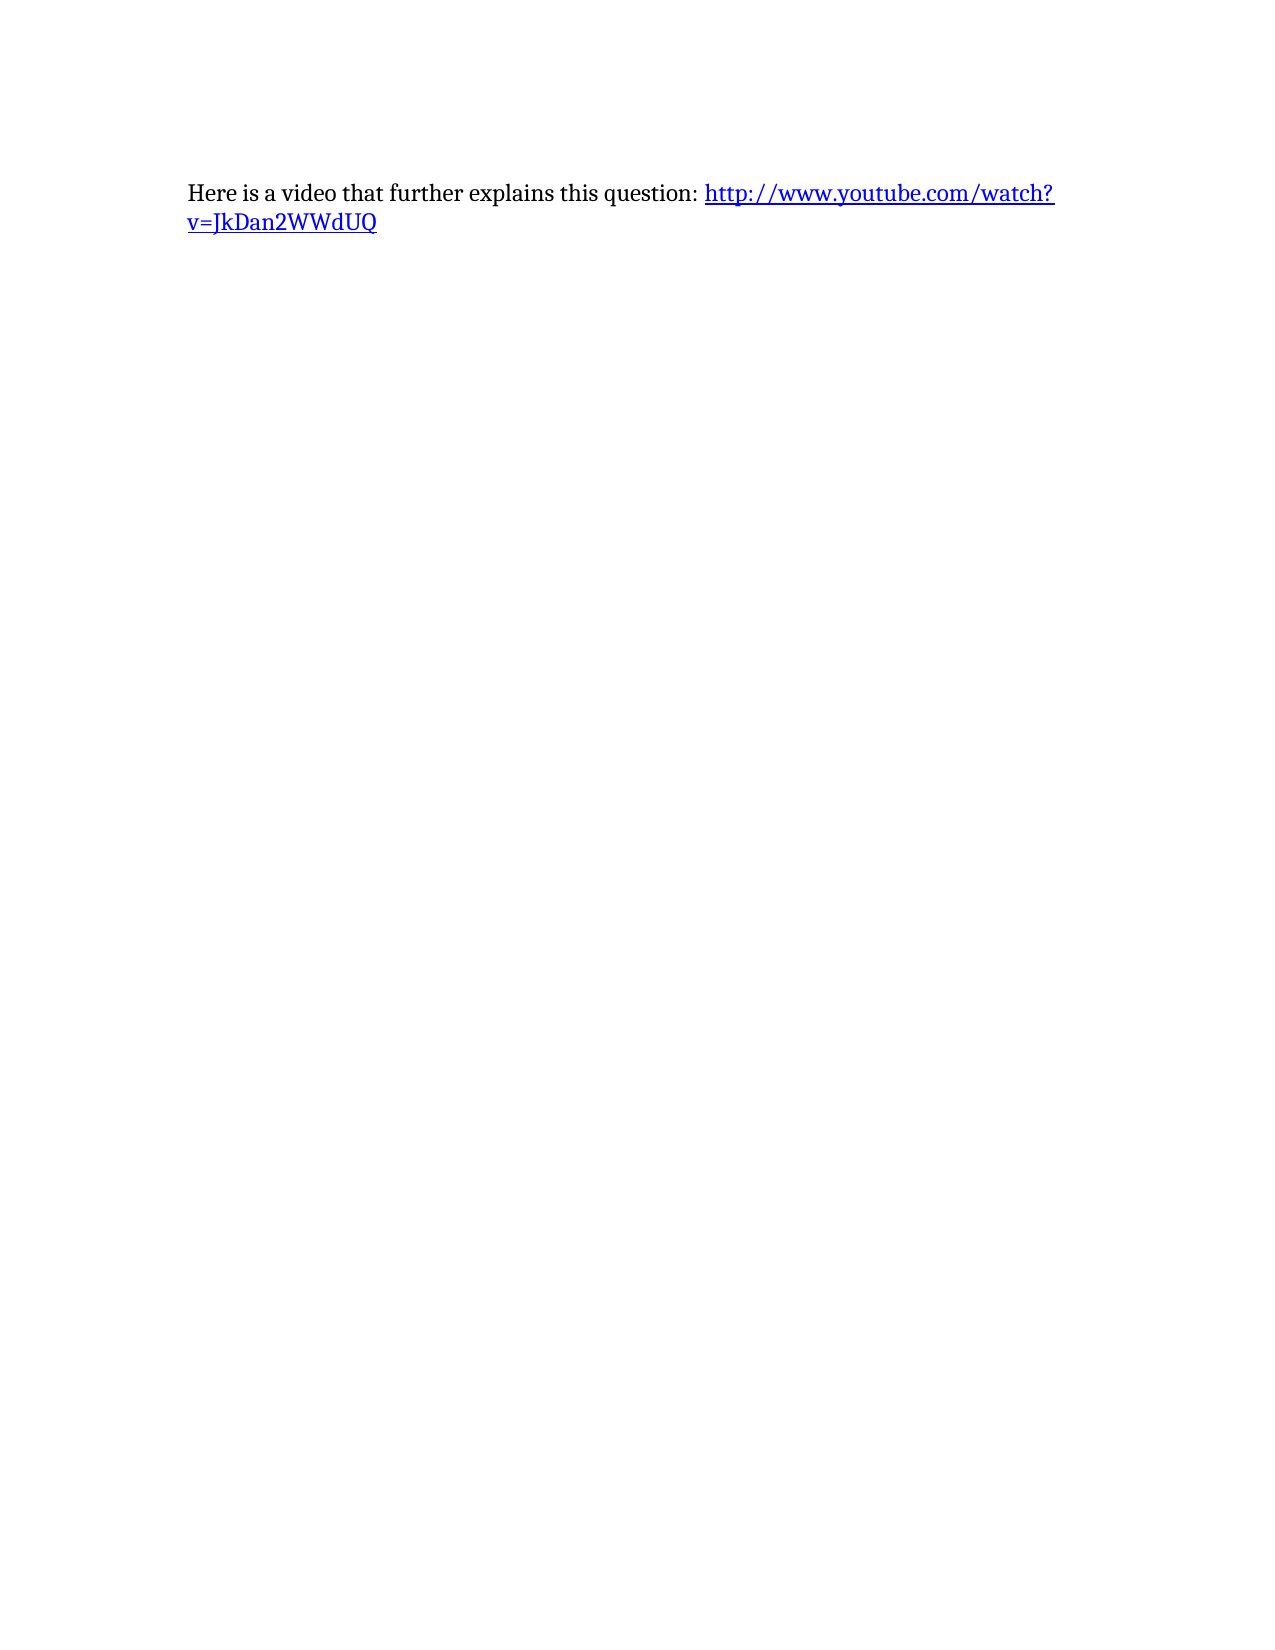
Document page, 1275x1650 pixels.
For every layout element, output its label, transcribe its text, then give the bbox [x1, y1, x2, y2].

text Here is a video that further explains this question: http://www.youtube.com/watch?v=JkDan2WWdUQ [187, 179, 1153, 236]
